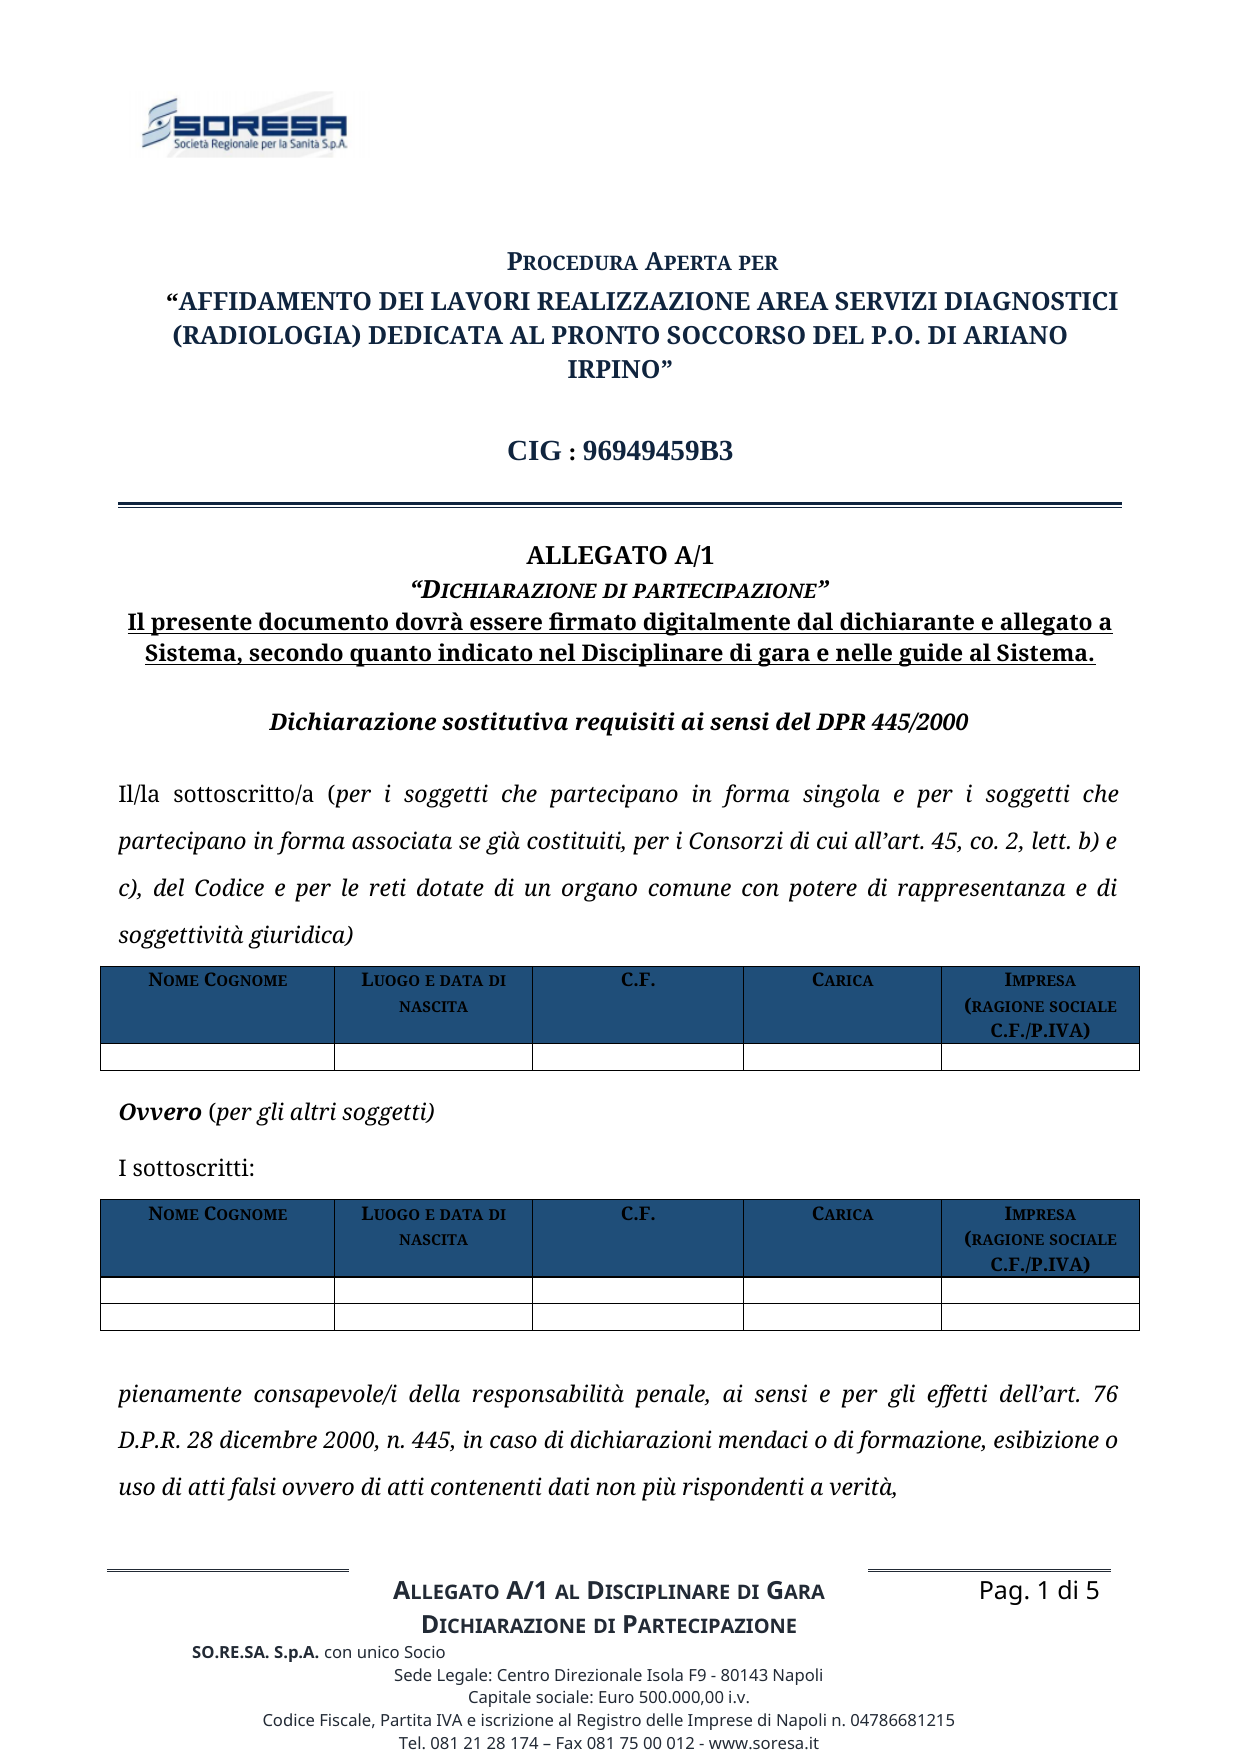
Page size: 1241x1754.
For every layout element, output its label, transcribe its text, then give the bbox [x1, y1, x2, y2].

table_cell [335, 1278, 532, 1303]
text Dichiarazione sostitutiva requisiti ai sensi del DPR 445/2000 [118, 706, 1122, 737]
table_header Impresa (ragione sociale C.F./P.IVA) [942, 1200, 1139, 1276]
table_cell [942, 1304, 1139, 1329]
text I sottoscritti: [118, 1152, 1122, 1183]
table_cell [942, 1044, 1139, 1070]
table_cell [744, 1044, 941, 1070]
table_header C.F. [533, 967, 743, 1043]
table_cell [335, 1044, 532, 1070]
text “Dichiarazione di partecipazione” [118, 572, 1122, 606]
text Procedura Aperta per [118, 243, 1122, 278]
table_header Nome Cognome [101, 1200, 334, 1276]
text ALLEGATO A/1 [118, 538, 1122, 572]
text pienamente consapevole/i della responsabilità penale, ai sensi e per gli effetti dell’art. 76 D.P.R. 28 dicembre 2000, n. 445, in caso di dichiarazioni mendaci o di formazione, esibizione o uso di atti falsi ovvero di atti contenenti dati non più rispondenti a verità, [118, 1377, 1122, 1502]
text Il/la sottoscritto/a (per i soggetti che partecipano in forma singola e per i soggetti che partecipano in forma associata se già costituiti, per i Consorzi di cui all’art. 45, co. 2, lett. b) e c), del Codice e per le reti dotate di un organo comune con potere di rappresentanza e di soggettività giuridica) [118, 778, 1122, 950]
table_cell [101, 1278, 334, 1303]
table_header Carica [744, 1200, 941, 1276]
table_cell [744, 1304, 941, 1329]
table_cell [101, 1304, 334, 1329]
text “AFFIDAMENTO DEI LAVORI REALIZZAZIONE AREA SERVIZI DIAGNOSTICI (RADIOLOGIA) DEDICATA AL PRONTO SOCCORSO DEL P.O. DI ARIANO IRPINO” [118, 284, 1122, 386]
table_cell [533, 1044, 743, 1070]
table_cell [101, 1044, 334, 1070]
table_header C.F. [533, 1200, 743, 1276]
table_header Luogo e data di nascita [335, 967, 532, 1043]
table_cell [744, 1278, 941, 1303]
table_header Impresa (ragione sociale C.F./P.IVA) [942, 967, 1139, 1043]
table_header Carica [744, 967, 941, 1043]
table_cell [942, 1278, 1139, 1303]
picture [129, 88, 374, 172]
text Ovvero (per gli altri soggetti) [118, 1096, 1121, 1127]
table_header Nome Cognome [101, 967, 334, 1043]
table_cell [533, 1278, 743, 1303]
table_cell [335, 1304, 532, 1329]
table_header Luogo e data di nascita [335, 1200, 532, 1276]
text CIG : 96949459B3 [118, 433, 1122, 466]
text Il presente documento dovrà essere firmato digitalmente dal dichiarante e allegato a Sistema, secondo quanto indicato nel Disciplinare di gara e nelle guide al Sistema. [118, 606, 1122, 669]
table_cell [533, 1304, 743, 1329]
